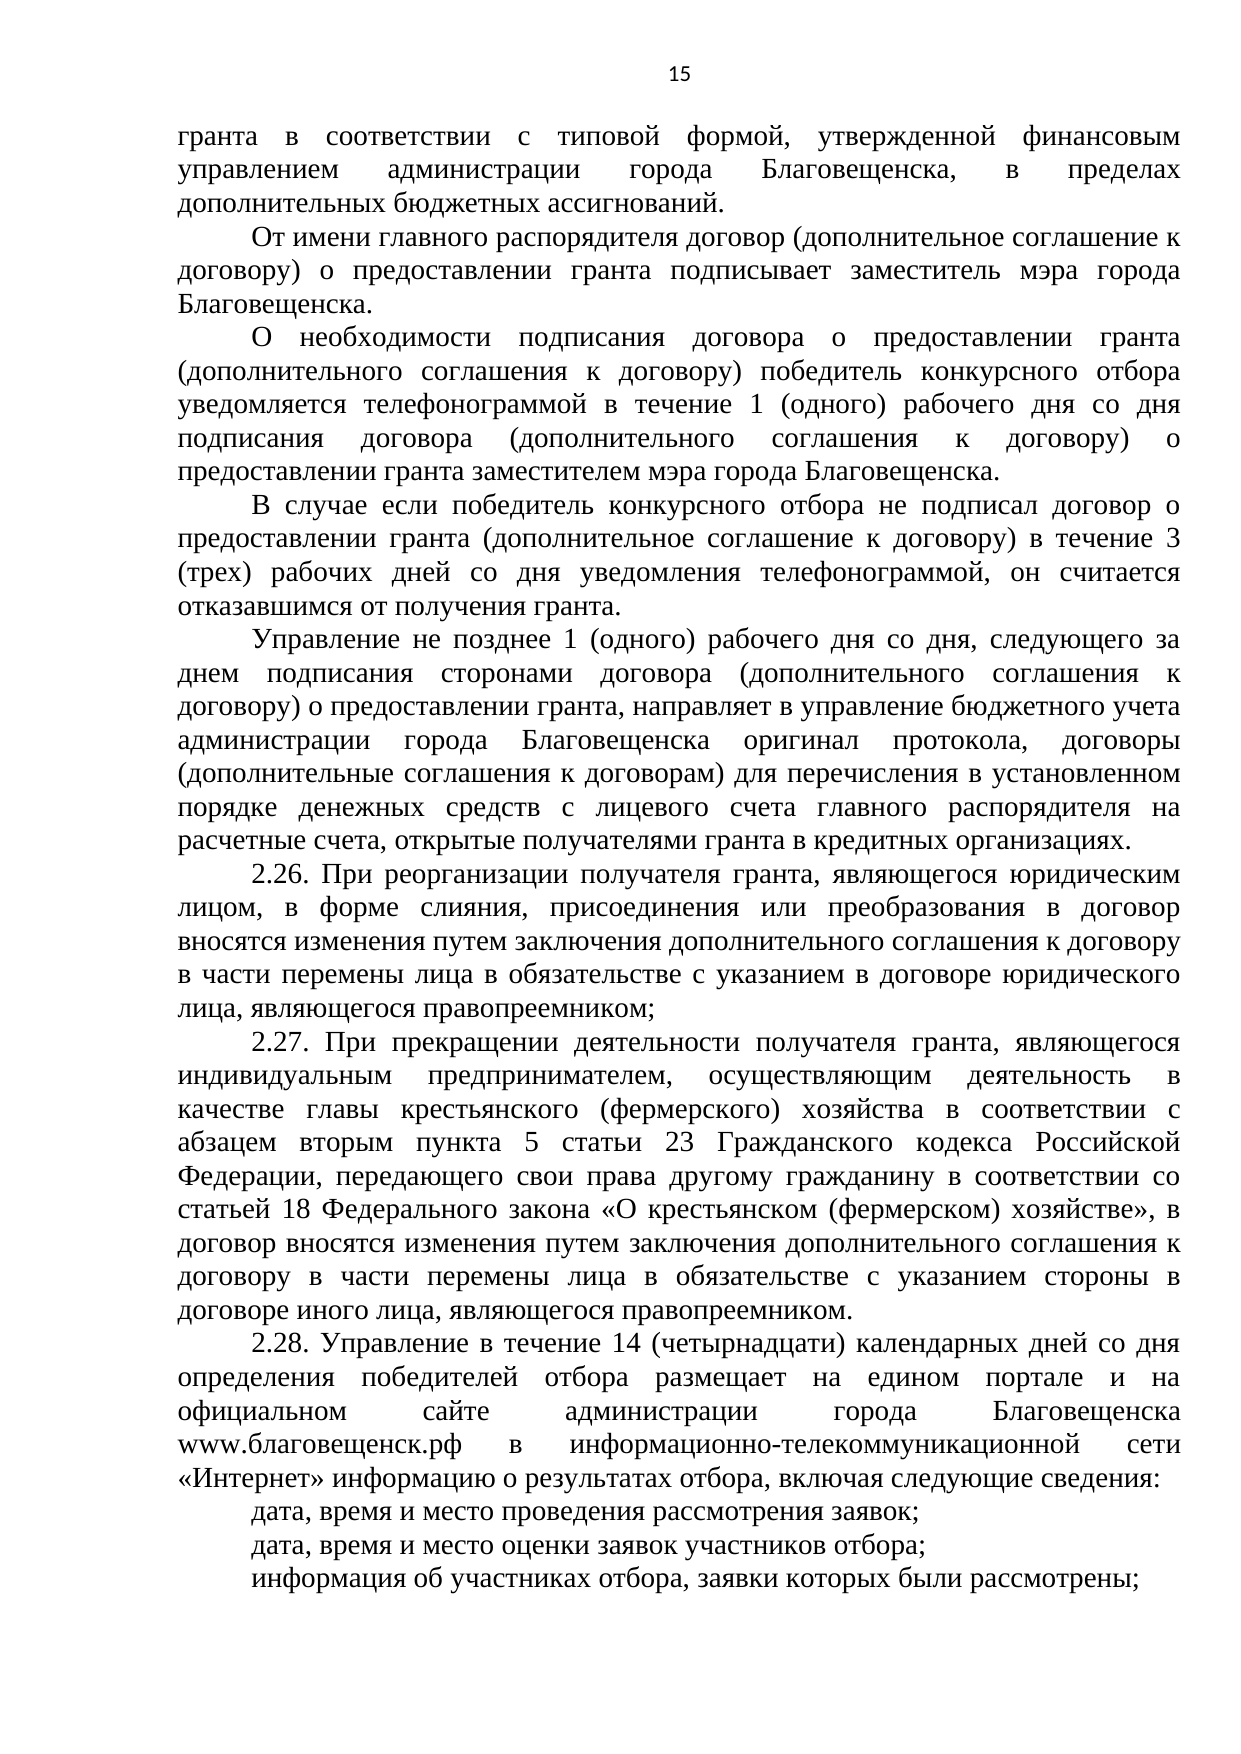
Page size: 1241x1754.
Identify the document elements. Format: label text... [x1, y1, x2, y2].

text В случае если победитель конкурсного отбора не подписал договор о предоставлении гранта (дополнительное соглашение к договору) в течение 3 (трех) рабочих дней со дня уведомления телефонограммой, он считается отказавшимся от получения гранта. [177, 487, 1181, 621]
text От имени главного распорядителя договор (дополнительное соглашение к договору) о предоставлении гранта подписывает заместитель мэра города Благовещенска. [177, 219, 1181, 319]
text дата, время и место оценки заявок участников отбора; [177, 1527, 1181, 1560]
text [177, 118, 1181, 219]
text Управление не позднее 1 (одного) рабочего дня со дня, следующего за днем подписания сторонами договора (дополнительного соглашения к договору) о предоставлении гранта, направляет в управление бюджетного учета администрации города Благовещенска оригинал протокола, договоры (дополнительные соглашения к договорам) для перечисления в установленном порядке денежных средств с лицевого счета главного распорядителя на расчетные счета, открытые получателями гранта в кредитных организациях. [177, 621, 1181, 856]
text информация об участниках отбора, заявки которых были рассмотрены; [177, 1560, 1181, 1594]
text 2.28. Управление в течение 14 (четырнадцати) календарных дней со дня определения победителей отбора размещает на едином портале и на официальном сайте администрации города Благовещенска www.благовещенск.рф в информационно-телекоммуникационной сети «Интернет» информацию о результатах отбора, включая следующие сведения: [177, 1326, 1181, 1493]
text 2.26. При реорганизации получателя гранта, являющегося юридическим лицом, в форме слияния, присоединения или преобразования в договор вносятся изменения путем заключения дополнительного соглашения к договору в части перемены лица в обязательстве с указанием в договоре юридического лица, являющегося правопреемником; [177, 856, 1181, 1024]
text 2.27. При прекращении деятельности получателя гранта, являющегося индивидуальным предпринимателем, осуществляющим деятельность в качестве главы крестьянского (фермерского) хозяйства в соответствии с абзацем вторым пункта 5 статьи 23 Гражданского кодекса Российской Федерации, передающего свои права другому гражданину в соответствии со статьей 18 Федерального закона «О крестьянском (фермерском) хозяйстве», в договор вносятся изменения путем заключения дополнительного соглашения к договору в части перемены лица в обязательстве с указанием стороны в договоре иного лица, являющегося правопреемником. [177, 1024, 1181, 1326]
text дата, время и место проведения рассмотрения заявок; [177, 1493, 1181, 1527]
text О необходимости подписания договора о предоставлении гранта (дополнительного соглашения к договору) победитель конкурсного отбора уведомляется телефонограммой в течение 1 (одного) рабочего дня со дня подписания договора (дополнительного соглашения к договору) о предоставлении гранта заместителем мэра города Благовещенска. [177, 319, 1181, 487]
